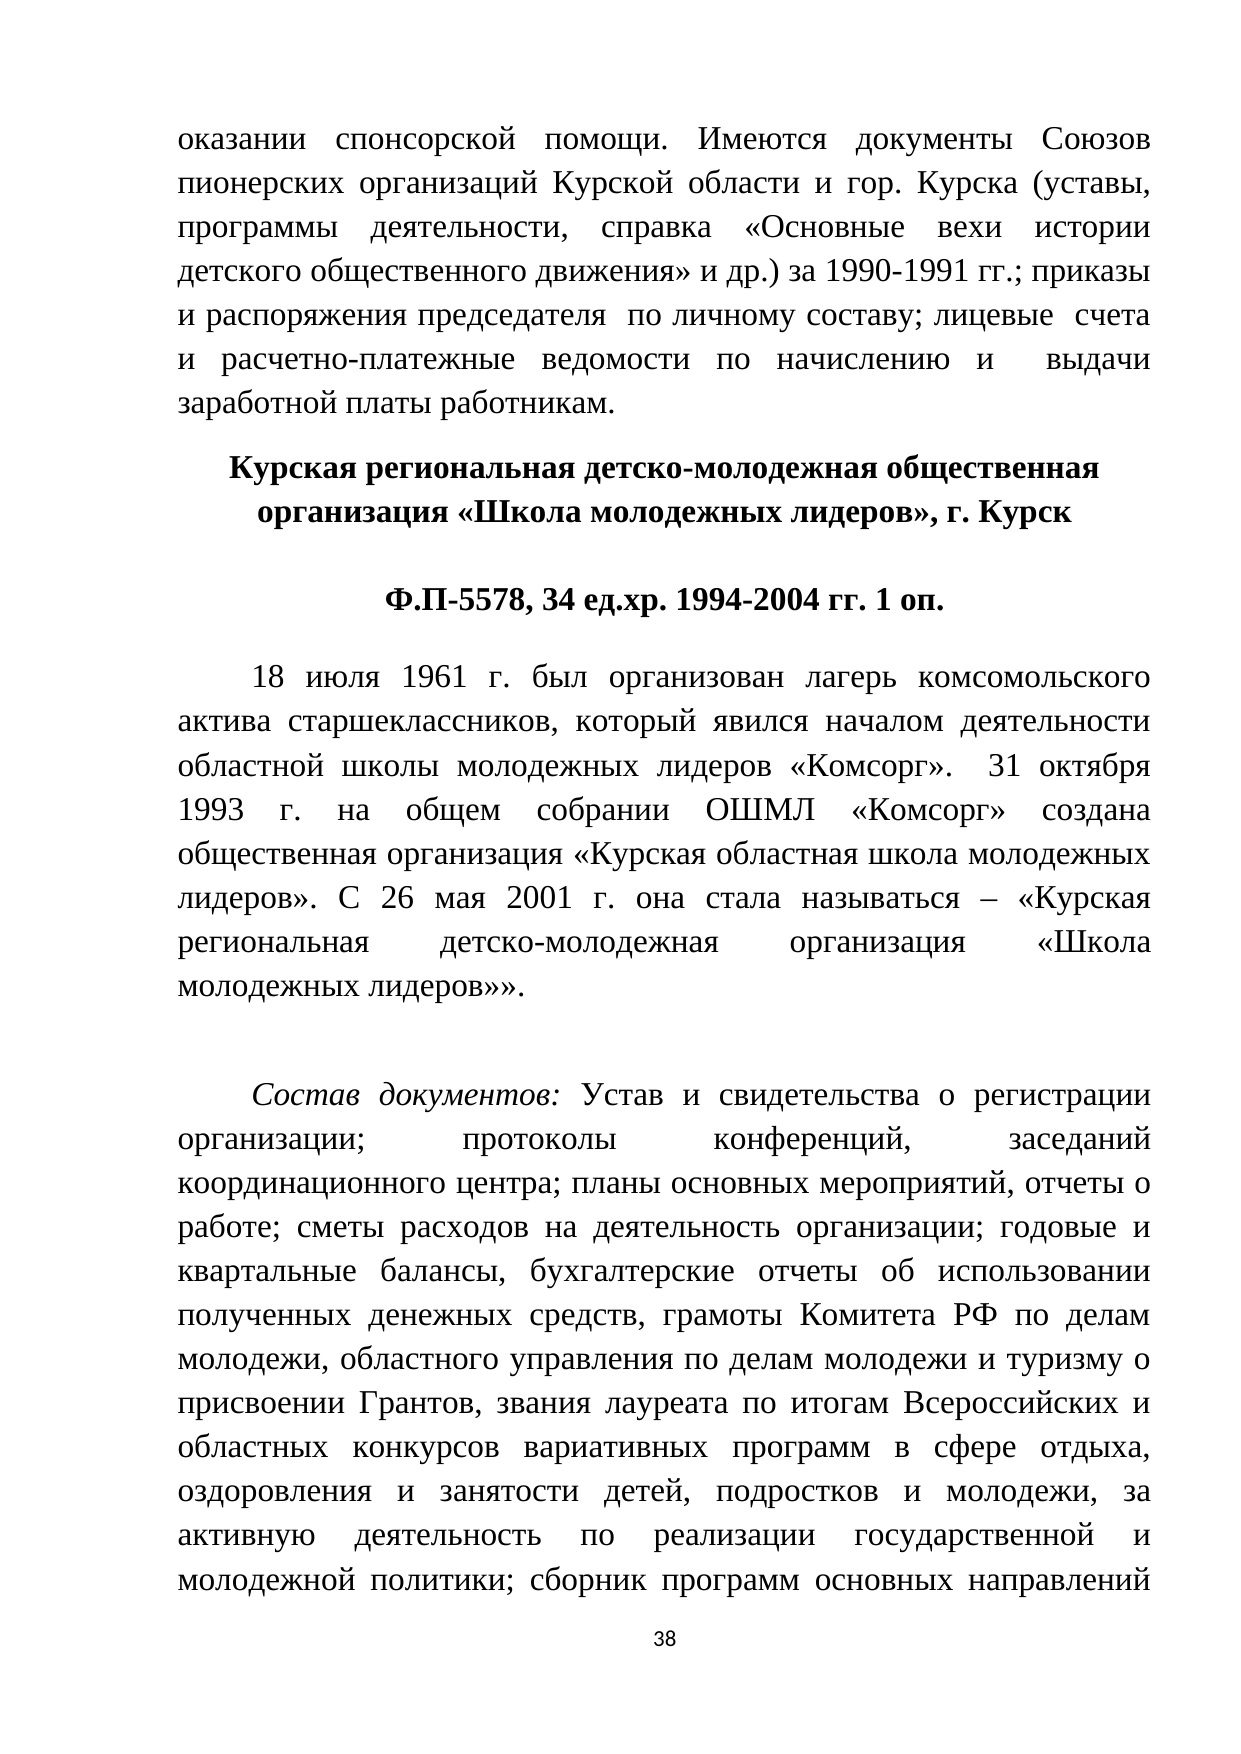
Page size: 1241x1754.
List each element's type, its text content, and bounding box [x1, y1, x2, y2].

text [177, 1074, 1152, 1597]
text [177, 118, 1152, 421]
text 18 июля 1961 г. был организован лагерь комсомольского актива старшеклассников, который явился началом деятельности областной школы молодежных лидеров «Комсорг». 31 октября 1993 г. на общем собрании ОШМЛ «Комсорг» создана общественная организация «Курская областная школа молодежных лидеров». С 26 мая 2001 г. она стала называться – «Курская региональная детско-молодежная организация «Школа молодежных лидеров»». [177, 657, 1152, 1003]
text Ф.П-5578, 34 ед.хр. 1994-2004 гг. 1 оп. [177, 579, 1152, 618]
text Курская региональная детско-молодежная общественная организация «Школа молодежных лидеров», г. Курск [177, 447, 1152, 530]
